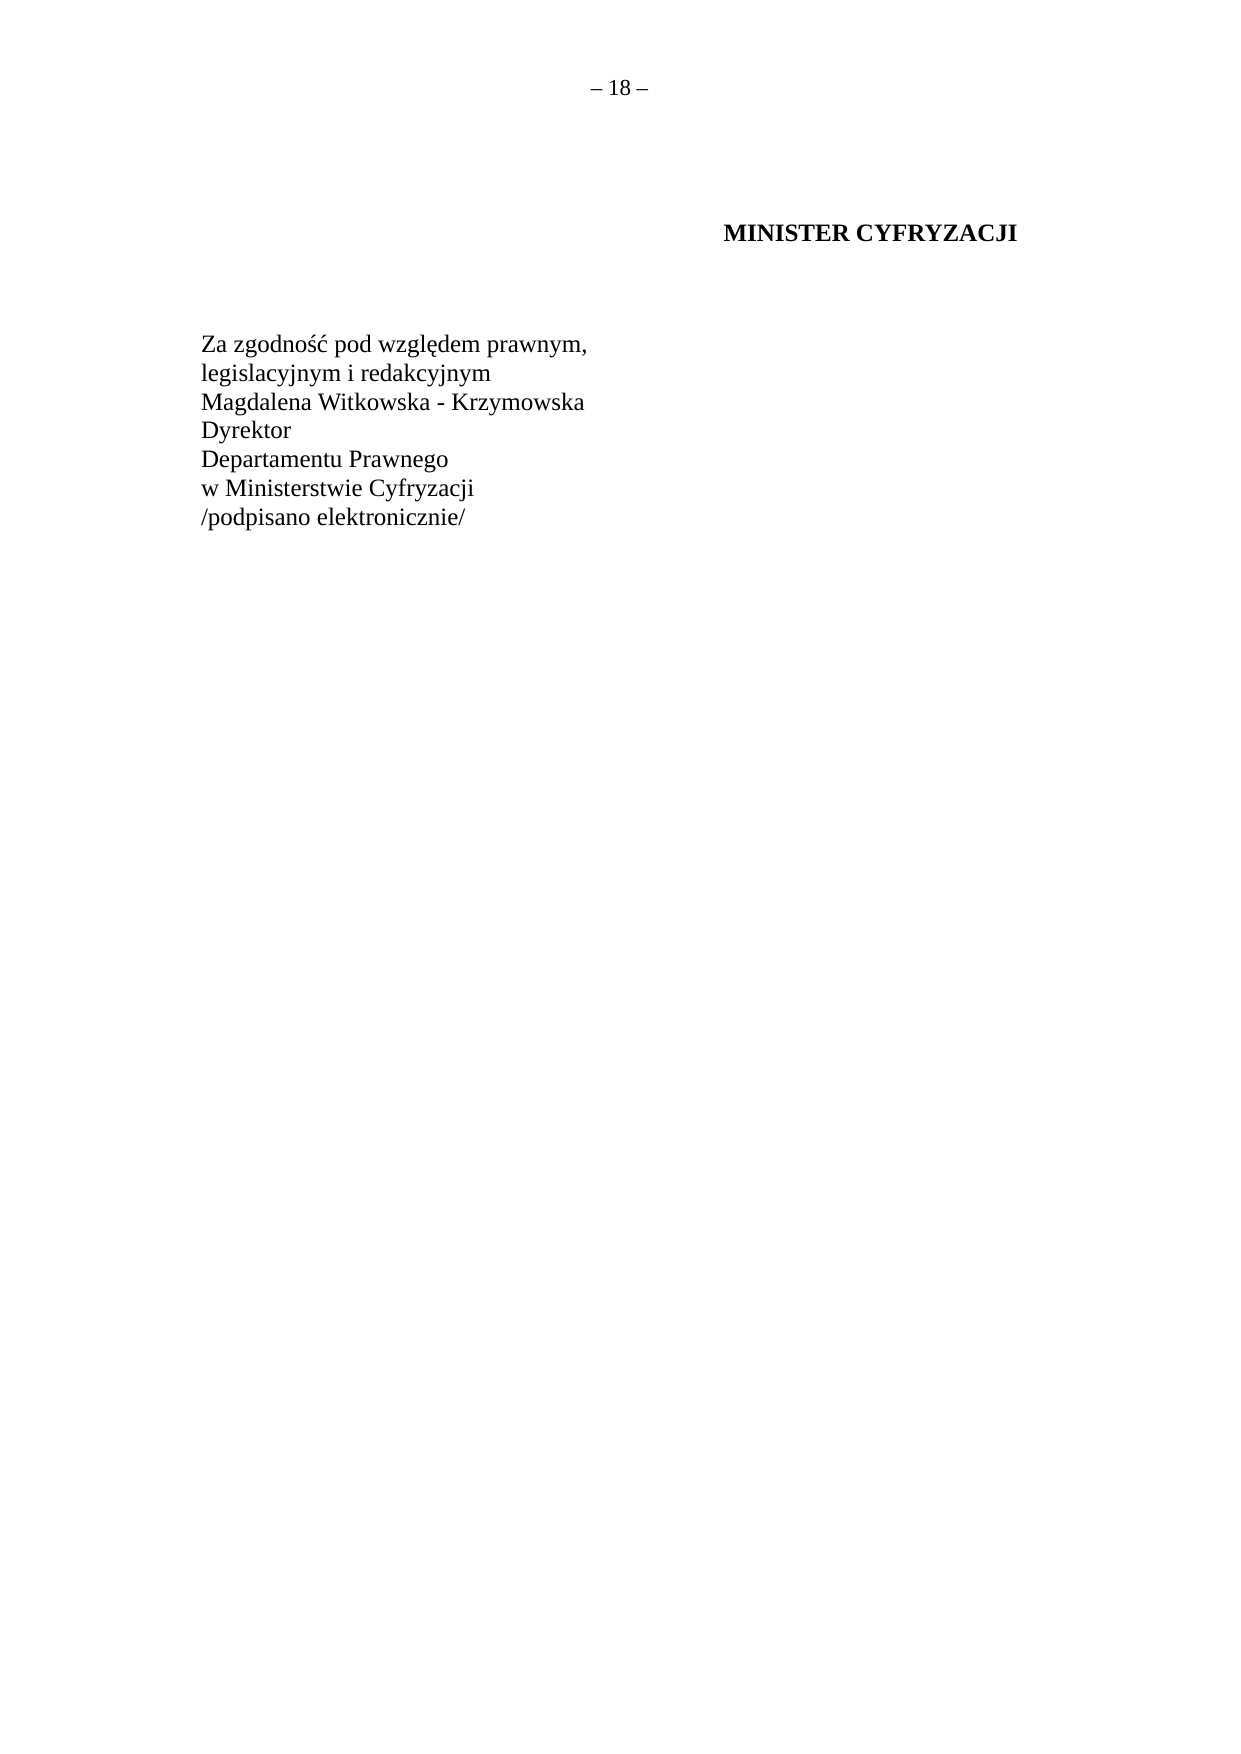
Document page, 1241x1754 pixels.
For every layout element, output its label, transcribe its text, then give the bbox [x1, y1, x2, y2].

text Dyrektor [201, 416, 1091, 444]
text Magdalena Witkowska - Krzymowska [201, 387, 1091, 416]
text /podpisano elektronicznie/ [201, 502, 1091, 531]
text w Ministerstwie Cyfryzacji [201, 473, 1091, 502]
text legislacyjnym i redakcyjnym [201, 358, 1091, 387]
text Departamentu Prawnego [201, 444, 1091, 473]
text Minister Cyfryzacji [650, 218, 1091, 247]
text Za zgodność pod względem prawnym, [201, 329, 1091, 358]
